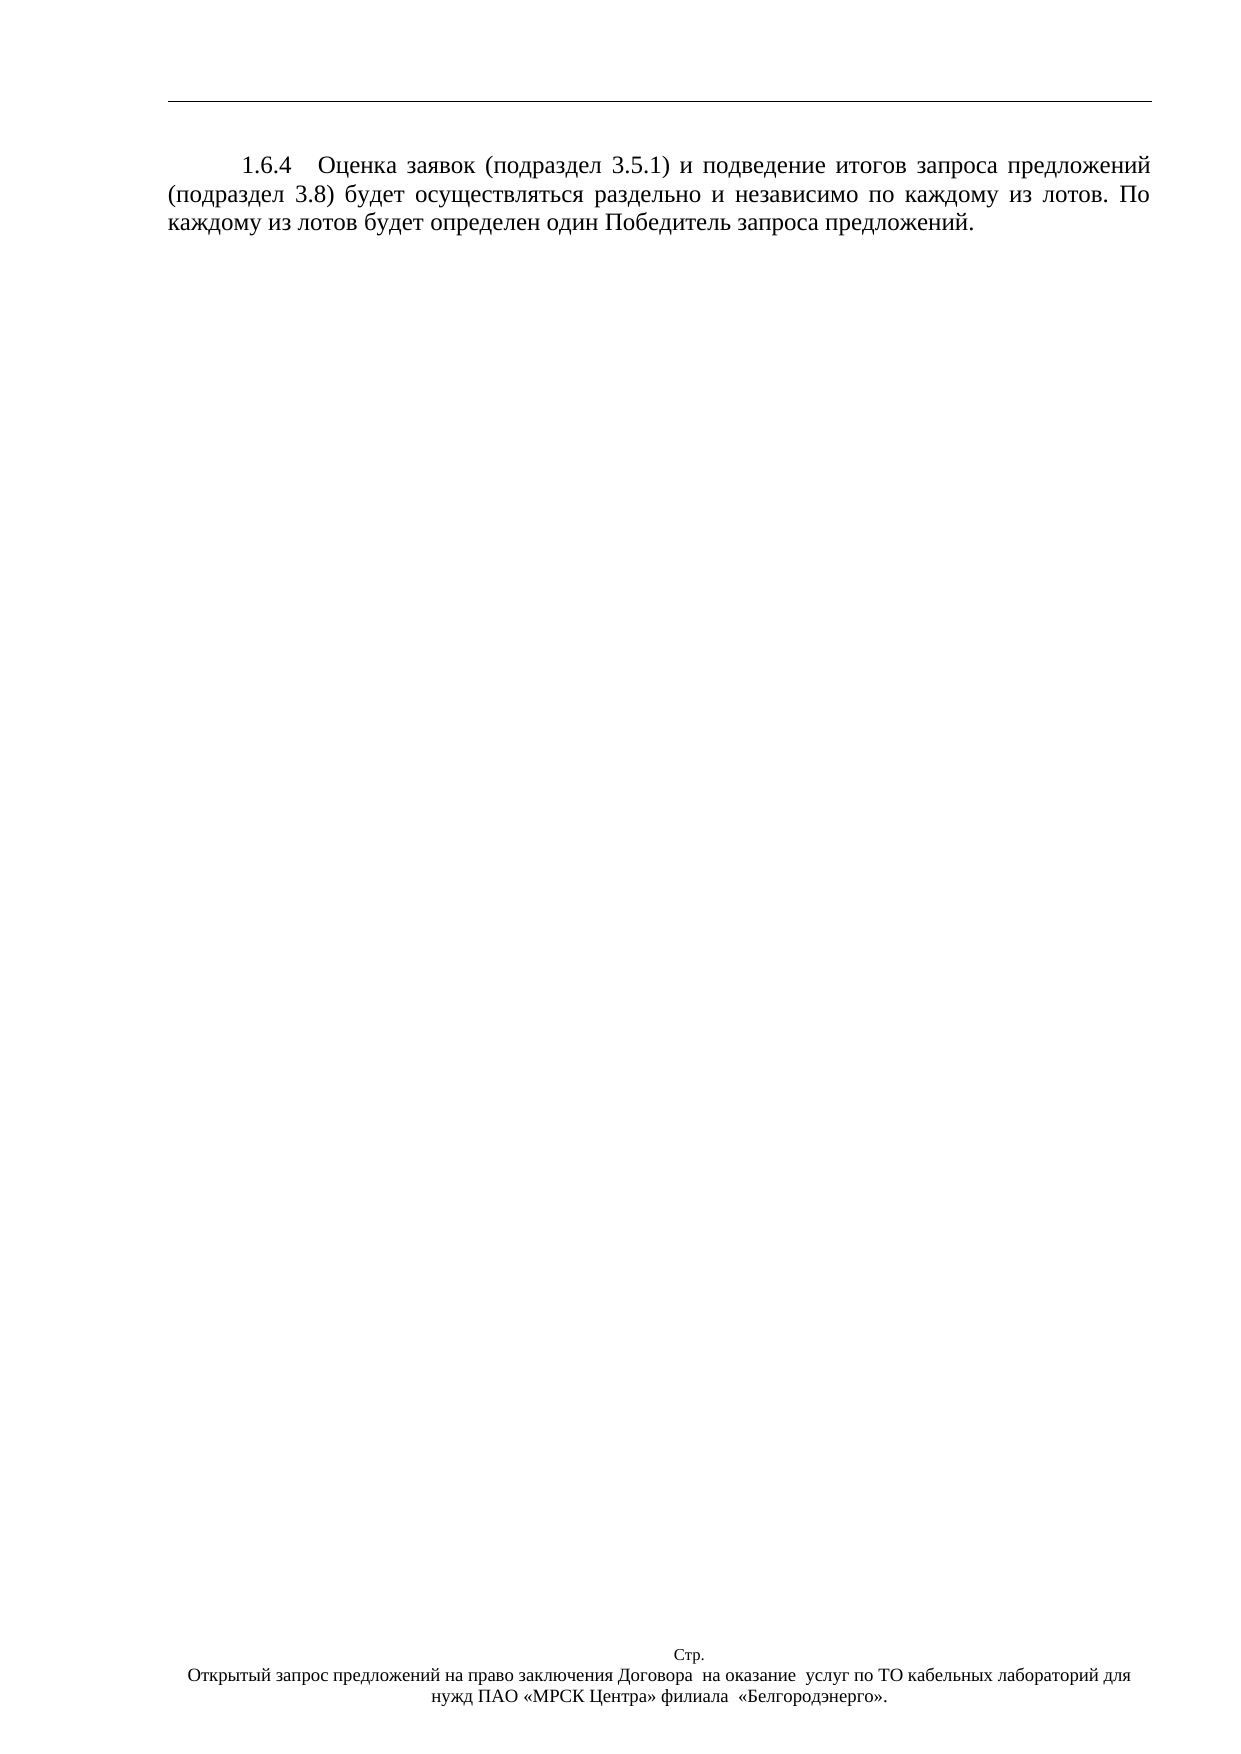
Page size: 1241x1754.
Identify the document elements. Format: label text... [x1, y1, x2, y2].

subtitle Оценка заявок (подраздел 3.5.1) и подведение итогов запроса предложений (подраздел 3.8) будет осуществляться раздельно и независимо по каждому из лотов. По каждому из лотов будет определен один Победитель запроса предложений. [168, 150, 1152, 236]
